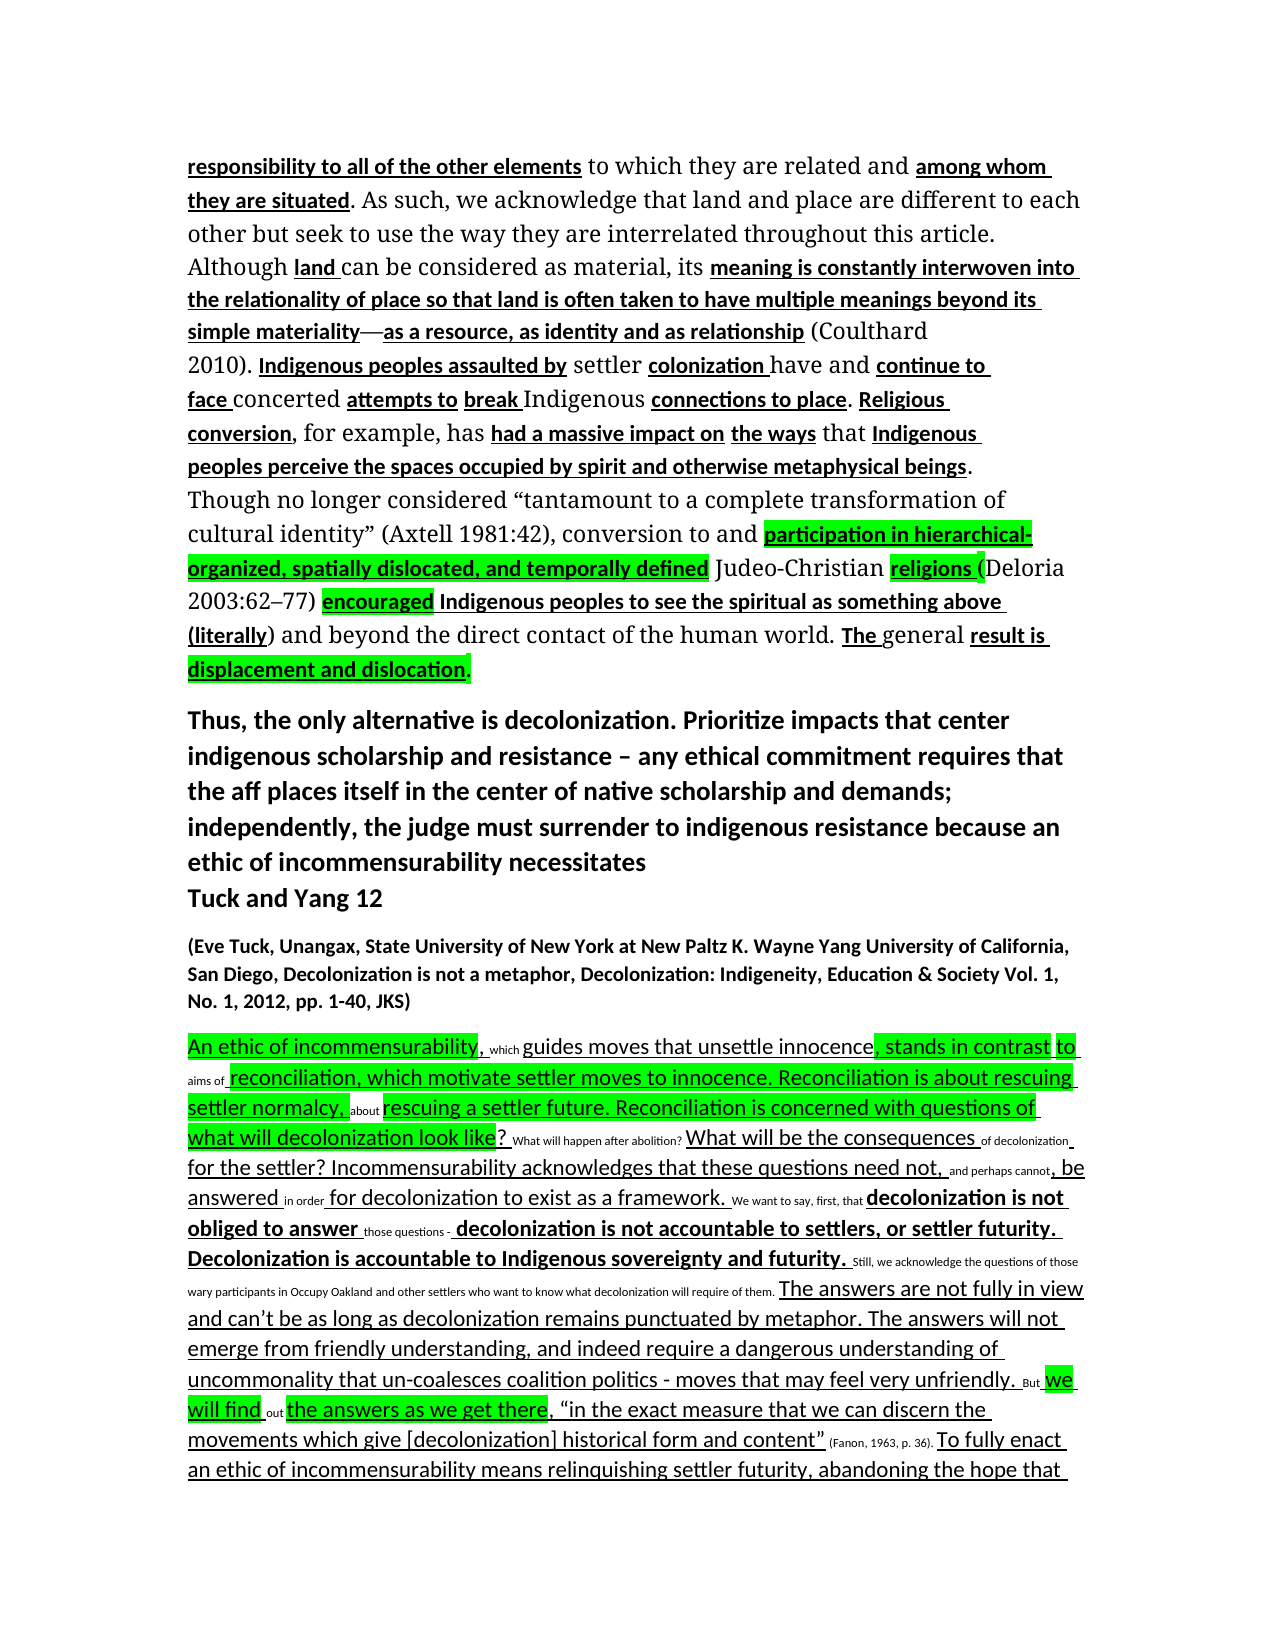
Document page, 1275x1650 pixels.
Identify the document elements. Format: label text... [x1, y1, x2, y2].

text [187, 150, 1087, 684]
text (Eve Tuck, Unangax, State University of New York at New Paltz K. Wayne Yang University of California, San Diego, Decolonization is not a metaphor, Decolonization: Indigeneity, Education & Society Vol. 1, No. 1, 2012, pp. 1-40, JKS) [187, 933, 1087, 1014]
text Tuck and Yang 12 [187, 881, 1087, 914]
subtitle Thus, the only alternative is decolonization. Prioritize impacts that center indigenous scholarship and resistance – any ethical commitment requires that the aff places itself in the center of native scholarship and demands; independently, the judge must surrender to indigenous resistance because an ethic of incommensurability necessitates [187, 703, 1087, 879]
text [187, 1032, 1087, 1483]
